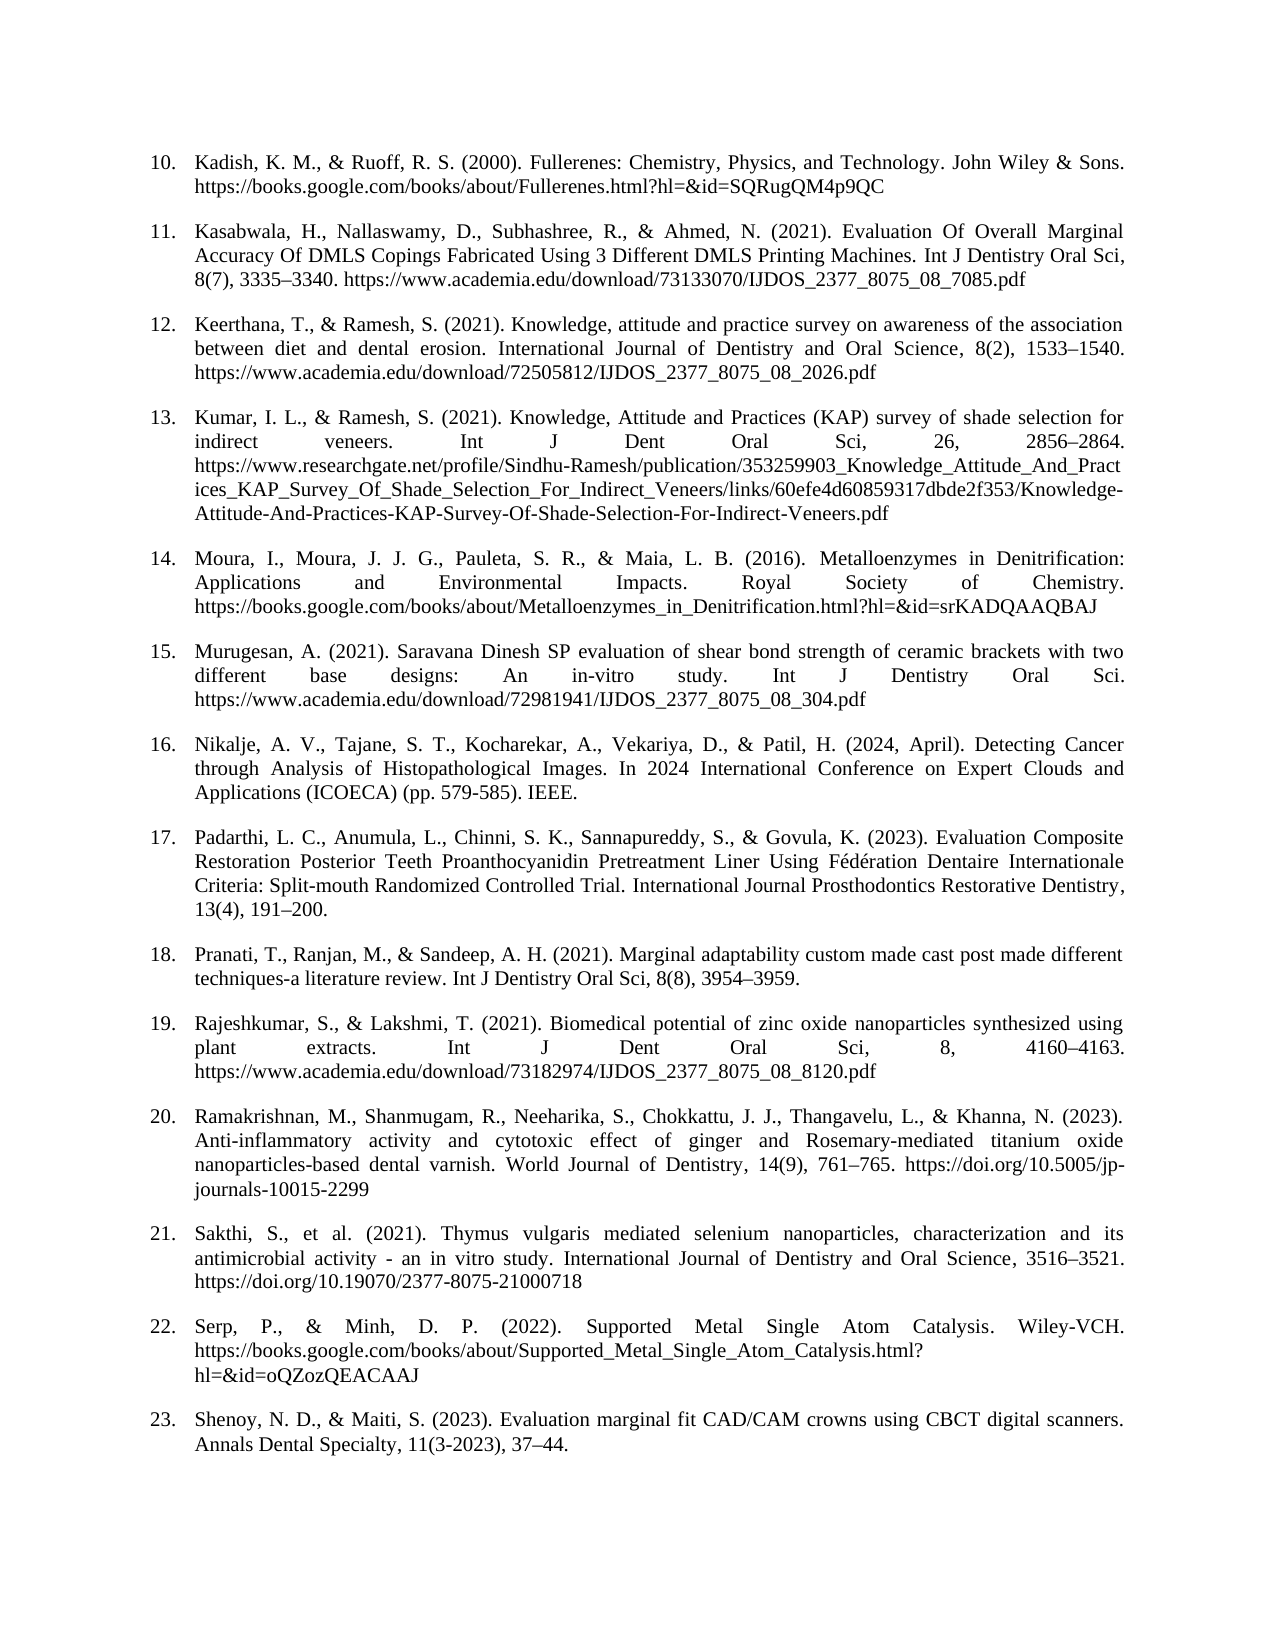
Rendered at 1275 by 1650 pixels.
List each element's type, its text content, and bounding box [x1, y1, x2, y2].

text Ramakrishnan, M., Shanmugam, R., Neeharika, S., Chokkattu, J. J., Thangavelu, L., & Khanna, N. (2023). Anti-inflammatory activity and cytotoxic effect of ginger and Rosemary-mediated titanium oxide nanoparticles-based dental varnish. World Journal of Dentistry, 14(9), 761–765. https://doi.org/10.5005/jp-journals-10015-2299 [150, 1104, 1125, 1201]
text Kumar, I. L., & Ramesh, S. (2021). Knowledge, Attitude and Practices (KAP) survey of shade selection for indirect veneers. Int J Dent Oral Sci, 26, 2856–2864. https://www.researchgate.net/profile/Sindhu-Ramesh/publication/353259903_Knowledge_Attitude_And_Practices_KAP_Survey_Of_Shade_Selection_For_Indirect_Veneers/links/60efe4d60859317dbde2f353/Knowledge-Attitude-And-Practices-KAP-Survey-Of-Shade-Selection-For-Indirect-Veneers.pdf [150, 405, 1125, 525]
text Kadish, K. M., & Ruoff, R. S. (2000). Fullerenes: Chemistry, Physics, and Technology. John Wiley & Sons. https://books.google.com/books/about/Fullerenes.html?hl=&id=SQRugQM4p9QC [150, 150, 1125, 198]
text Rajeshkumar, S., & Lakshmi, T. (2021). Biomedical potential of zinc oxide nanoparticles synthesized using plant extracts. Int J Dent Oral Sci, 8, 4160–4163. https://www.academia.edu/download/73182974/IJDOS_2377_8075_08_8120.pdf [150, 1011, 1125, 1083]
text Keerthana, T., & Ramesh, S. (2021). Knowledge, attitude and practice survey on awareness of the association between diet and dental erosion. International Journal of Dentistry and Oral Science, 8(2), 1533–1540. https://www.academia.edu/download/72505812/IJDOS_2377_8075_08_2026.pdf [150, 312, 1125, 384]
text Serp, P., & Minh, D. P. (2022). Supported Metal Single Atom Catalysis. Wiley-VCH. https://books.google.com/books/about/Supported_Metal_Single_Atom_Catalysis.html?hl=&id=oQZozQEACAAJ [150, 1314, 1125, 1387]
text Pranati, T., Ranjan, M., & Sandeep, A. H. (2021). Marginal adaptability custom made cast post made different techniques-a literature review. Int J Dentistry Oral Sci, 8(8), 3954–3959. [150, 942, 1125, 990]
text Padarthi, L. C., Anumula, L., Chinni, S. K., Sannapureddy, S., & Govula, K. (2023). Evaluation Composite Restoration Posterior Teeth Proanthocyanidin Pretreatment Liner Using Fédération Dentaire Internationale Criteria: Split-mouth Randomized Controlled Trial. International Journal Prosthodontics Restorative Dentistry, 13(4), 191–200. [150, 825, 1125, 921]
text Sakthi, S., et al. (2021). Thymus vulgaris mediated selenium nanoparticles, characterization and its antimicrobial activity - an in vitro study. International Journal of Dentistry and Oral Science, 3516–3521. https://doi.org/10.19070/2377-8075-21000718 [150, 1221, 1125, 1293]
text Shenoy, N. D., & Maiti, S. (2023). Evaluation marginal fit CAD/CAM crowns using CBCT digital scanners. Annals Dental Specialty, 11(3-2023), 37–44. [150, 1407, 1125, 1456]
text Murugesan, A. (2021). Saravana Dinesh SP evaluation of shear bond strength of ceramic brackets with two different base designs: An in-vitro study. Int J Dentistry Oral Sci. https://www.academia.edu/download/72981941/IJDOS_2377_8075_08_304.pdf [150, 639, 1125, 711]
text Nikalje, A. V., Tajane, S. T., Kocharekar, A., Vekariya, D., & Patil, H. (2024, April). Detecting Cancer through Analysis of Histopathological Images. In 2024 International Conference on Expert Clouds and Applications (ICOECA) (pp. 579-585). IEEE. [150, 732, 1125, 804]
text Kasabwala, H., Nallaswamy, D., Subhashree, R., & Ahmed, N. (2021). Evaluation Of Overall Marginal Accuracy Of DMLS Copings Fabricated Using 3 Different DMLS Printing Machines. Int J Dentistry Oral Sci, 8(7), 3335–3340. https://www.academia.edu/download/73133070/IJDOS_2377_8075_08_7085.pdf [150, 219, 1125, 291]
text Moura, I., Moura, J. J. G., Pauleta, S. R., & Maia, L. B. (2016). Metalloenzymes in Denitrification: Applications and Environmental Impacts. Royal Society of Chemistry. https://books.google.com/books/about/Metalloenzymes_in_Denitrification.html?hl=&id=srKADQAAQBAJ [150, 546, 1125, 618]
